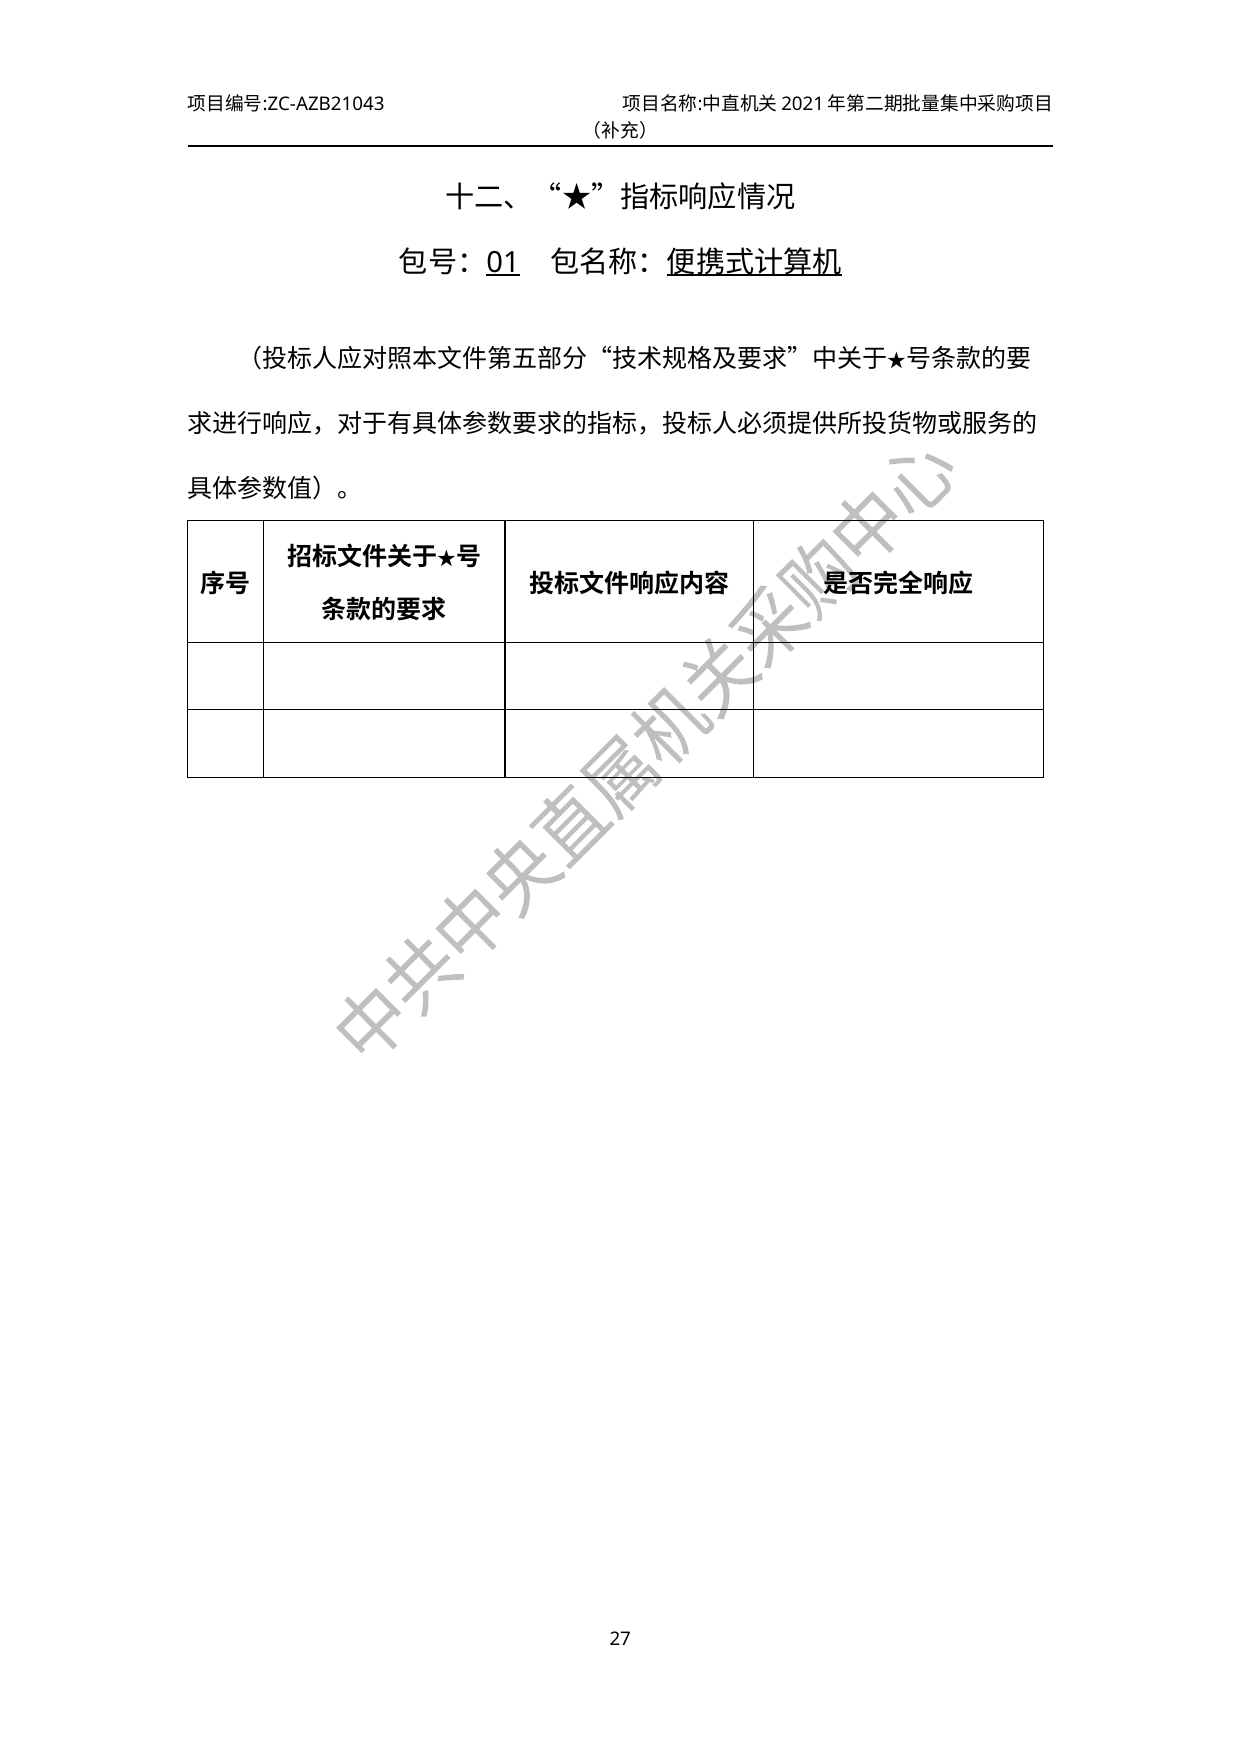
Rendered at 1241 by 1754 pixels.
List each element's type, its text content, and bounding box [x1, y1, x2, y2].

table_cell [188, 710, 263, 777]
table_cell [754, 710, 1043, 777]
table_cell [264, 710, 504, 777]
table_cell [264, 643, 504, 709]
table_cell [188, 643, 263, 709]
table_cell [506, 710, 753, 777]
table_header 投标文件响应内容 [506, 521, 753, 642]
table_header 是否完全响应 [754, 521, 1043, 642]
table_cell [506, 643, 753, 709]
text （投标人应对照本文件第五部分“技术规格及要求”中关于★号条款的要求进行响应，对于有具体参数要求的指标，投标人必须提供所投货物或服务的具体参数值）。 [187, 324, 1053, 519]
table_cell [754, 643, 1043, 709]
table_header 序号 [188, 521, 263, 642]
table_header 招标文件关于★号 条款的要求 [264, 521, 504, 642]
text 十二、“★”指标响应情况 [187, 162, 1053, 227]
text 包号：01 包名称：便携式计算机 [187, 227, 1053, 292]
